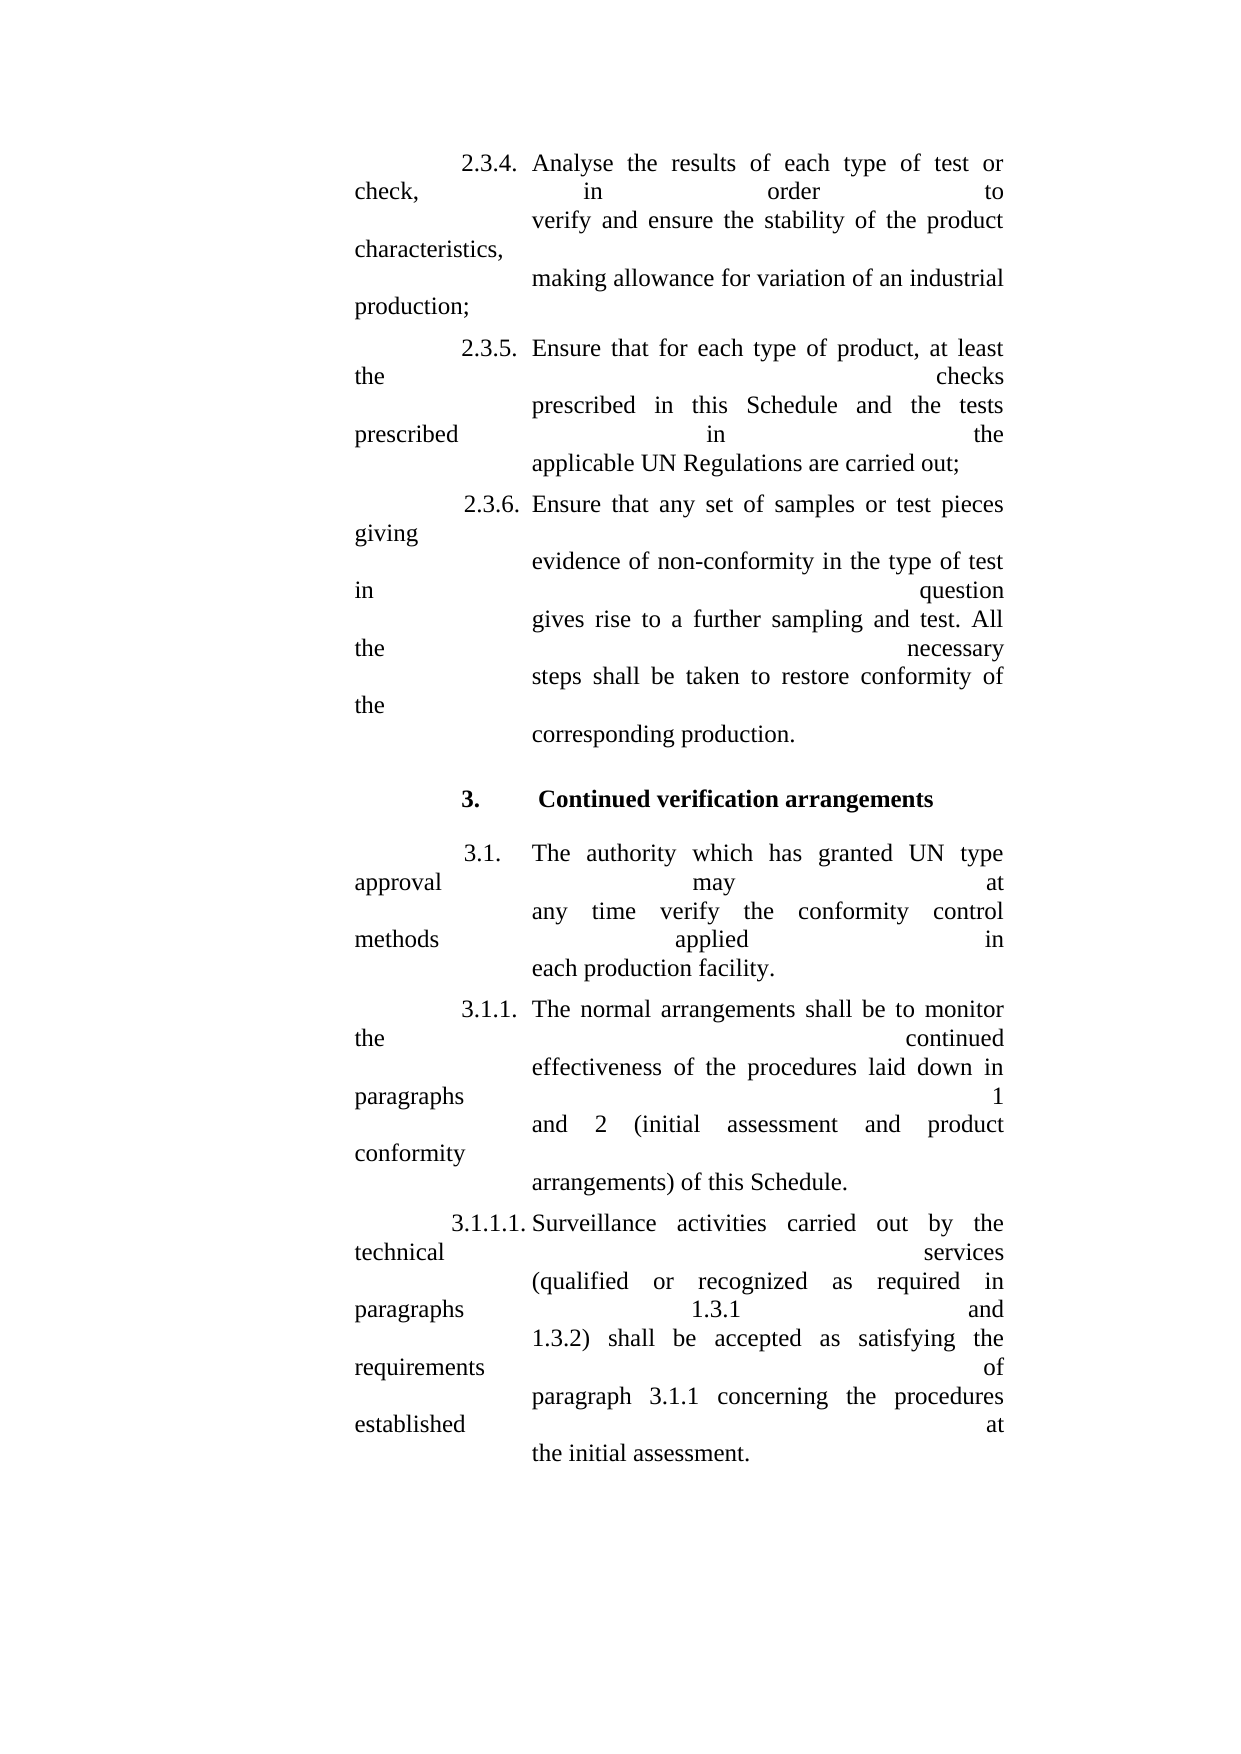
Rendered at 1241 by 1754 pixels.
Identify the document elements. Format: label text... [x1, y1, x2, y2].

text 3.1. The authority which has granted UN type approval may at any time verify the conformity control methods applied in each production facility. [354, 838, 1004, 982]
text 2.3.6. Ensure that any set of samples or test pieces giving evidence of non-conformity in the type of test in question gives rise to a further sampling and test. All the necessary steps shall be taken to restore conformity of the corresponding production. [354, 489, 1004, 748]
text 3.1.1. The normal arrangements shall be to monitor the continued effectiveness of the procedures laid down in paragraphs 1 and 2 (initial assessment and product conformity arrangements) of this Schedule. [354, 994, 1004, 1196]
text 3.1.1.1. Surveillance activities carried out by the technical services (qualified or recognized as required in paragraphs 1.3.1 and 1.3.2) shall be accepted as satisfying the requirements of paragraph 3.1.1 concerning the procedures established at the initial assessment. [354, 1208, 1004, 1467]
text 2.3.4. Analyse the results of each type of test or check, in order to verify and ensure the stability of the product characteristics, making allowance for variation of an industrial production; [354, 148, 1004, 320]
text 2.3.5. Ensure that for each type of product, at least the checks prescribed in this Schedule and the tests prescribed in the applicable UN Regulations are carried out; [354, 333, 1004, 476]
text 3. Continued verification arrangements [354, 785, 1004, 813]
